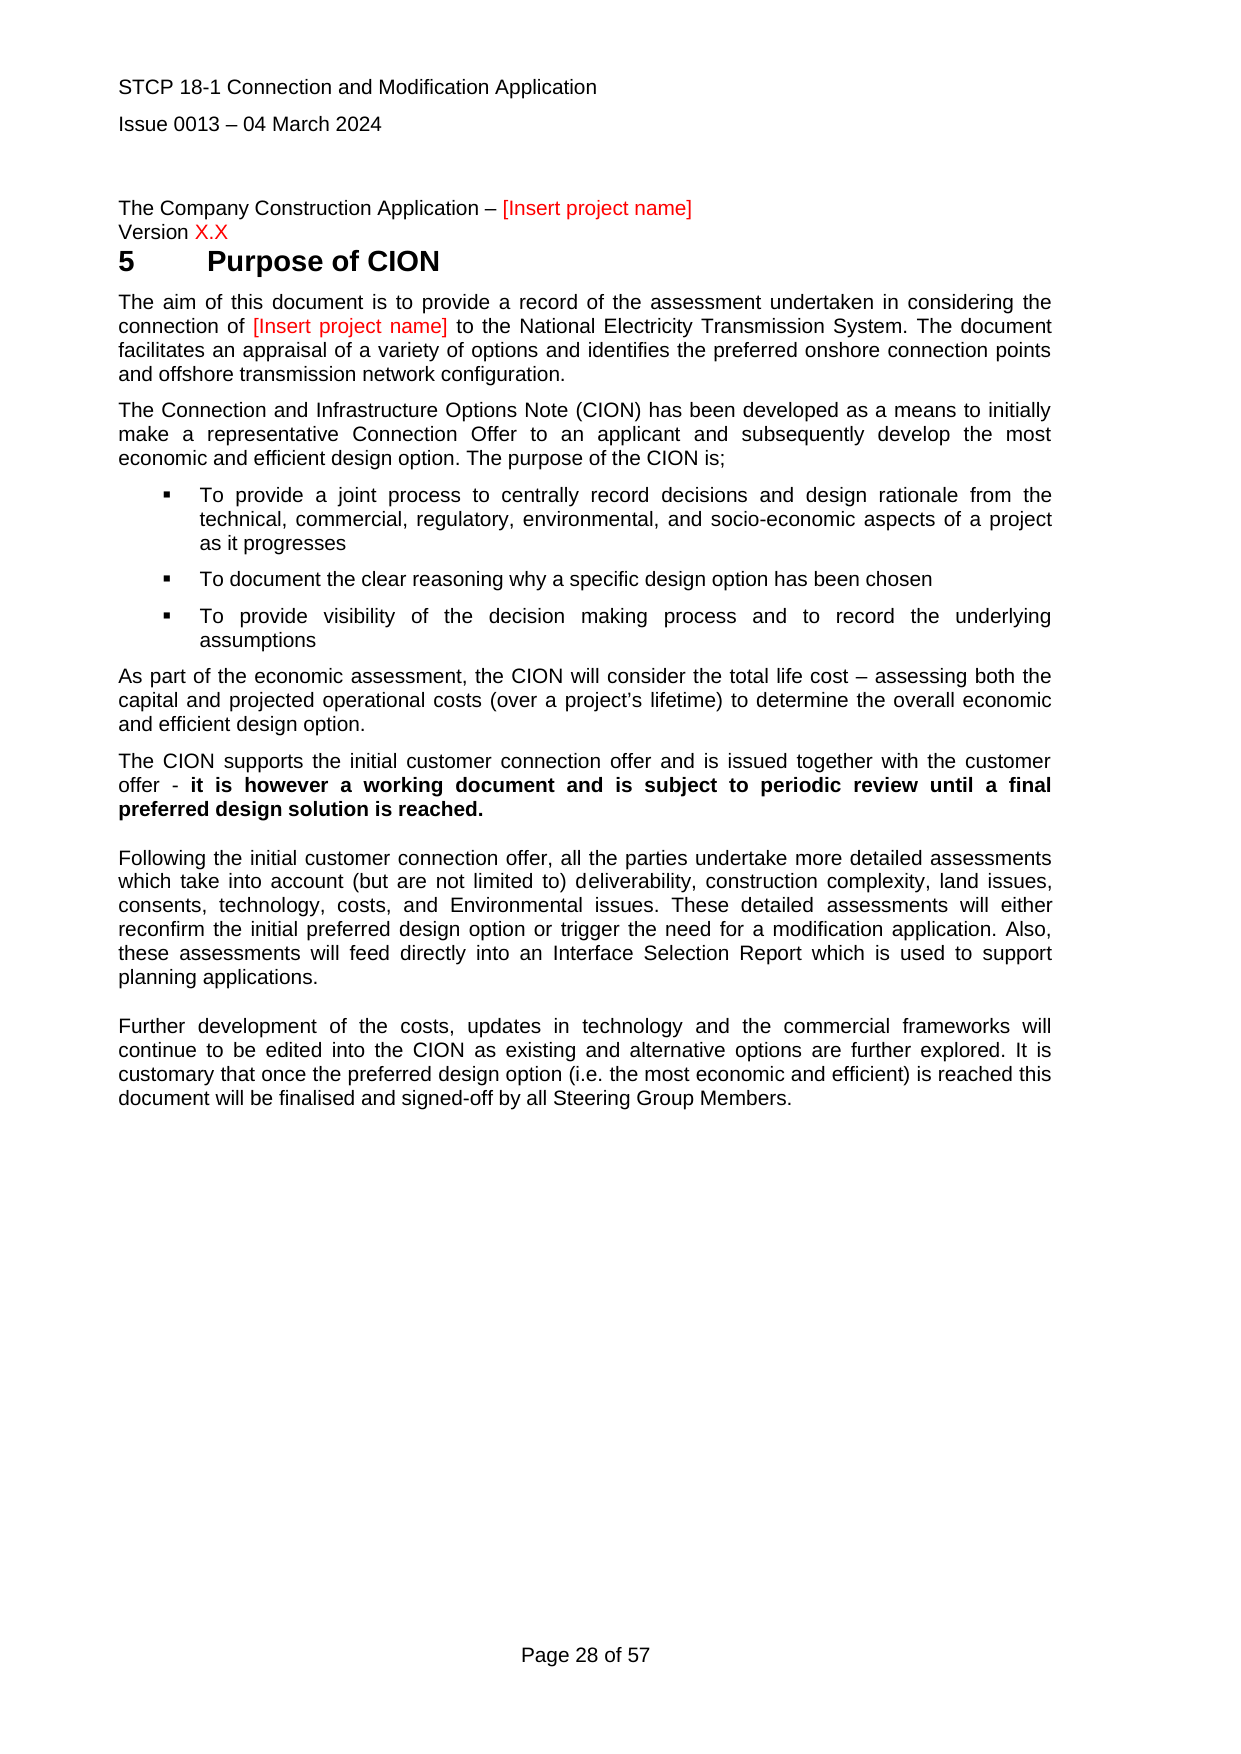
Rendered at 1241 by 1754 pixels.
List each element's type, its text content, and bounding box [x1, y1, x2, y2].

text The CION supports the initial customer connection offer and is issued together with the customer offer - it is however a working document and is subject to periodic review until a final preferred design solution is reached. [118, 748, 1053, 820]
list To provide a joint process to centrally record decisions and design rationale from the technical, commercial, regulatory, environmental, and socio-economic aspects of a project as it progresses [162, 482, 1053, 554]
list To document the clear reasoning why a specific design option has been chosen [162, 567, 1053, 591]
subtitle Purpose of CION [118, 244, 1053, 277]
text Following the initial customer connection offer, all the parties undertake more detailed assessments which take into account (but are not limited to) deliverability, construction complexity, land issues, consents, technology, costs, and Environmental issues. These detailed assessments will either reconfirm the initial preferred design option or trigger the need for a modification application. Also, these assessments will feed directly into an Interface Selection Report which is used to support planning applications. [118, 845, 1053, 989]
text The aim of this document is to provide a record of the assessment undertaken in considering the connection of [Insert project name] to the National Electricity Transmission System. The document facilitates an appraisal of a variety of options and identifies the preferred onshore connection points and offshore transmission network configuration. [118, 290, 1053, 386]
list To provide visibility of the decision making process and to record the underlying assumptions [162, 603, 1053, 652]
text As part of the economic assessment, the CION will consider the total life cost – assessing both the capital and projected operational costs (over a project’s lifetime) to determine the overall economic and efficient design option. [118, 664, 1053, 736]
text The Connection and Infrastructure Options Note (CION) has been developed as a means to initially make a representative Connection Offer to an applicant and subsequently develop the most economic and efficient design option. The purpose of the CION is; [118, 398, 1053, 470]
text Further development of the costs, updates in technology and the commercial frameworks will continue to be edited into the CION as existing and alternative options are further explored. It is customary that once the preferred design option (i.e. the most economic and efficient) is reached this document will be finalised and signed-off by all Steering Group Members. [118, 1014, 1053, 1110]
